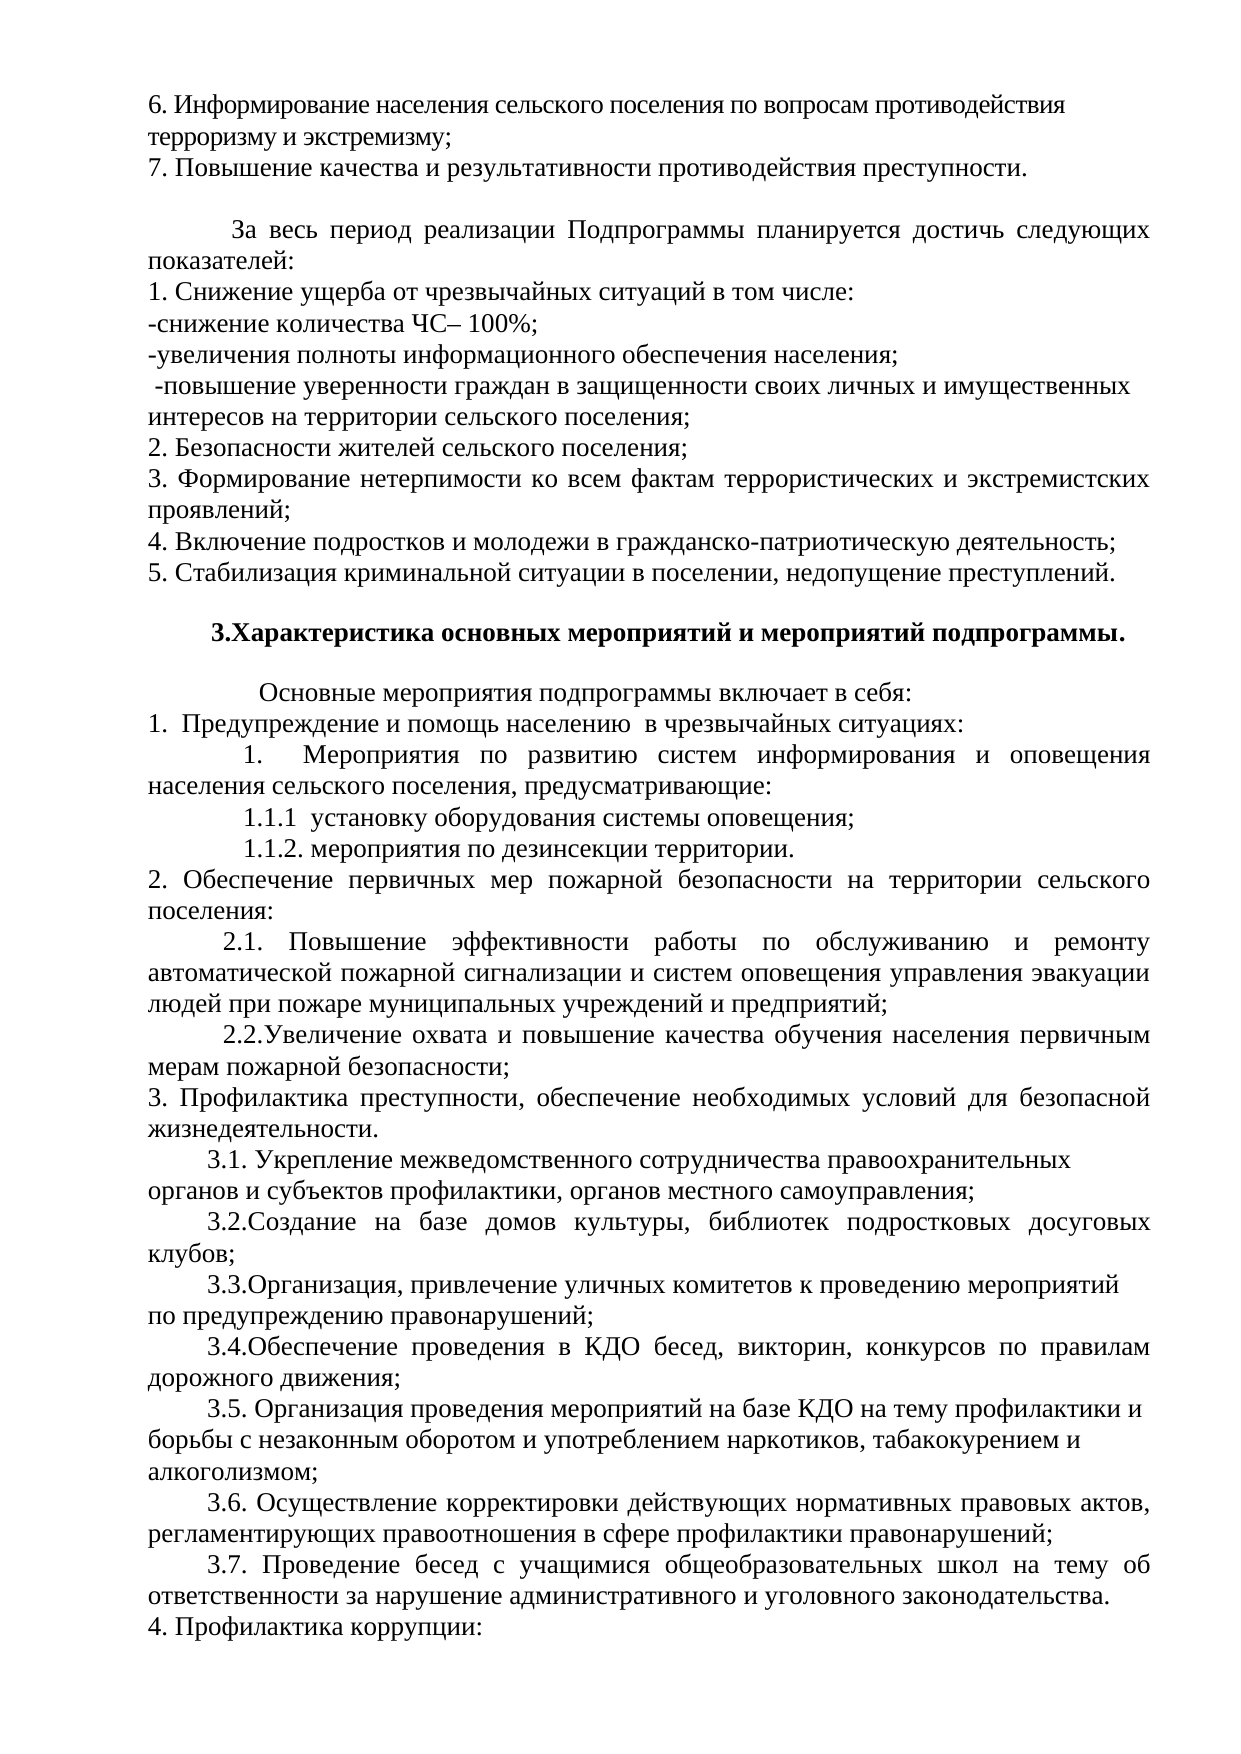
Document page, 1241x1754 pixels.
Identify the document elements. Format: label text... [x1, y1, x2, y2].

text -увеличения полноты информационного обеспечения населения; [148, 338, 1152, 369]
text 3.7. Проведение бесед с учащимися общеобразовательных школ на тему об ответственности за нарушение административного и уголовного законодательства. [148, 1548, 1152, 1610]
text 5. Стабилизация криминальной ситуации в поселении, недопущение преступлений. [148, 556, 1152, 587]
text 6. Информирование населения сельского поселения по вопросам противодействия терроризму и экстремизму; [142, 89, 1152, 151]
text 1. Предупреждение и помощь населению в чрезвычайных ситуациях: [148, 707, 1152, 738]
text 3.1. Укрепление межведомственного сотрудничества правоохранительных органов и субъектов профилактики, органов местного самоуправления; [148, 1143, 1152, 1206]
text 3.5. Организация проведения мероприятий на базе КДО на тему профилактики и борьбы с незаконным оборотом и употреблением наркотиков, табакокурением и алкоголизмом; [148, 1392, 1152, 1486]
text 1. Снижение ущерба от чрезвычайных ситуаций в том числе: [148, 276, 1152, 307]
text 1.1.1 установку оборудования системы оповещения; [148, 801, 1152, 832]
text 3.3.Организация, привлечение уличных комитетов к проведению мероприятий по предупреждению правонарушений; [148, 1268, 1152, 1330]
text 4. Профилактика коррупции: [148, 1610, 1152, 1642]
text 2.2.Увеличение охвата и повышение качества обучения населения первичным мерам пожарной безопасности; [148, 1019, 1152, 1081]
text 1. Мероприятия по развитию систем информирования и оповещения населения сельского поселения, предусматривающие: [148, 738, 1152, 801]
text 3. Формирование нетерпимости ко всем фактам террористических и экстремистских проявлений; [148, 462, 1152, 525]
text 2. Безопасности жителей сельского поселения; [148, 431, 1152, 462]
text За весь период реализации Подпрограммы планируется достичь следующих показателей: [148, 213, 1152, 276]
text 3.2.Создание на базе домов культуры, библиотек подростковых досуговых клубов; [148, 1206, 1152, 1268]
text 2.1. Повышение эффективности работы по обслуживанию и ремонту автоматической пожарной сигнализации и систем оповещения управления эвакуации людей при пожаре муниципальных учреждений и предприятий; [148, 925, 1152, 1019]
text 4. Включение подростков и молодежи в гражданско-патриотическую деятельность; [148, 525, 1152, 556]
text 3.4.Обеспечение проведения в КДО бесед, викторин, конкурсов по правилам дорожного движения; [148, 1330, 1152, 1392]
text Основные мероприятия подпрограммы включает в себя: [259, 676, 1151, 707]
text -повышение уверенности граждан в защищенности своих личных и имущественных интересов на территории сельского поселения; [148, 369, 1152, 431]
text 1.1.2. мероприятия по дезинсекции территории. [148, 832, 1152, 863]
text 2. Обеспечение первичных мер пожарной безопасности на территории сельского поселения: [148, 863, 1152, 925]
text 3. Профилактика преступности, обеспечение необходимых условий для безопасной жизнедеятельности. [148, 1081, 1152, 1143]
text 3.Характеристика основных мероприятий и мероприятий подпрограммы. [185, 616, 1151, 647]
text 7. Повышение качества и результативности противодействия преступности. [148, 151, 1152, 182]
text 3.6. Осуществление корректировки действующих нормативных правовых актов, регламентирующих правоотношения в сфере профилактики правонарушений; [148, 1486, 1152, 1548]
text -снижение количества ЧС– 100%; [148, 307, 1152, 338]
